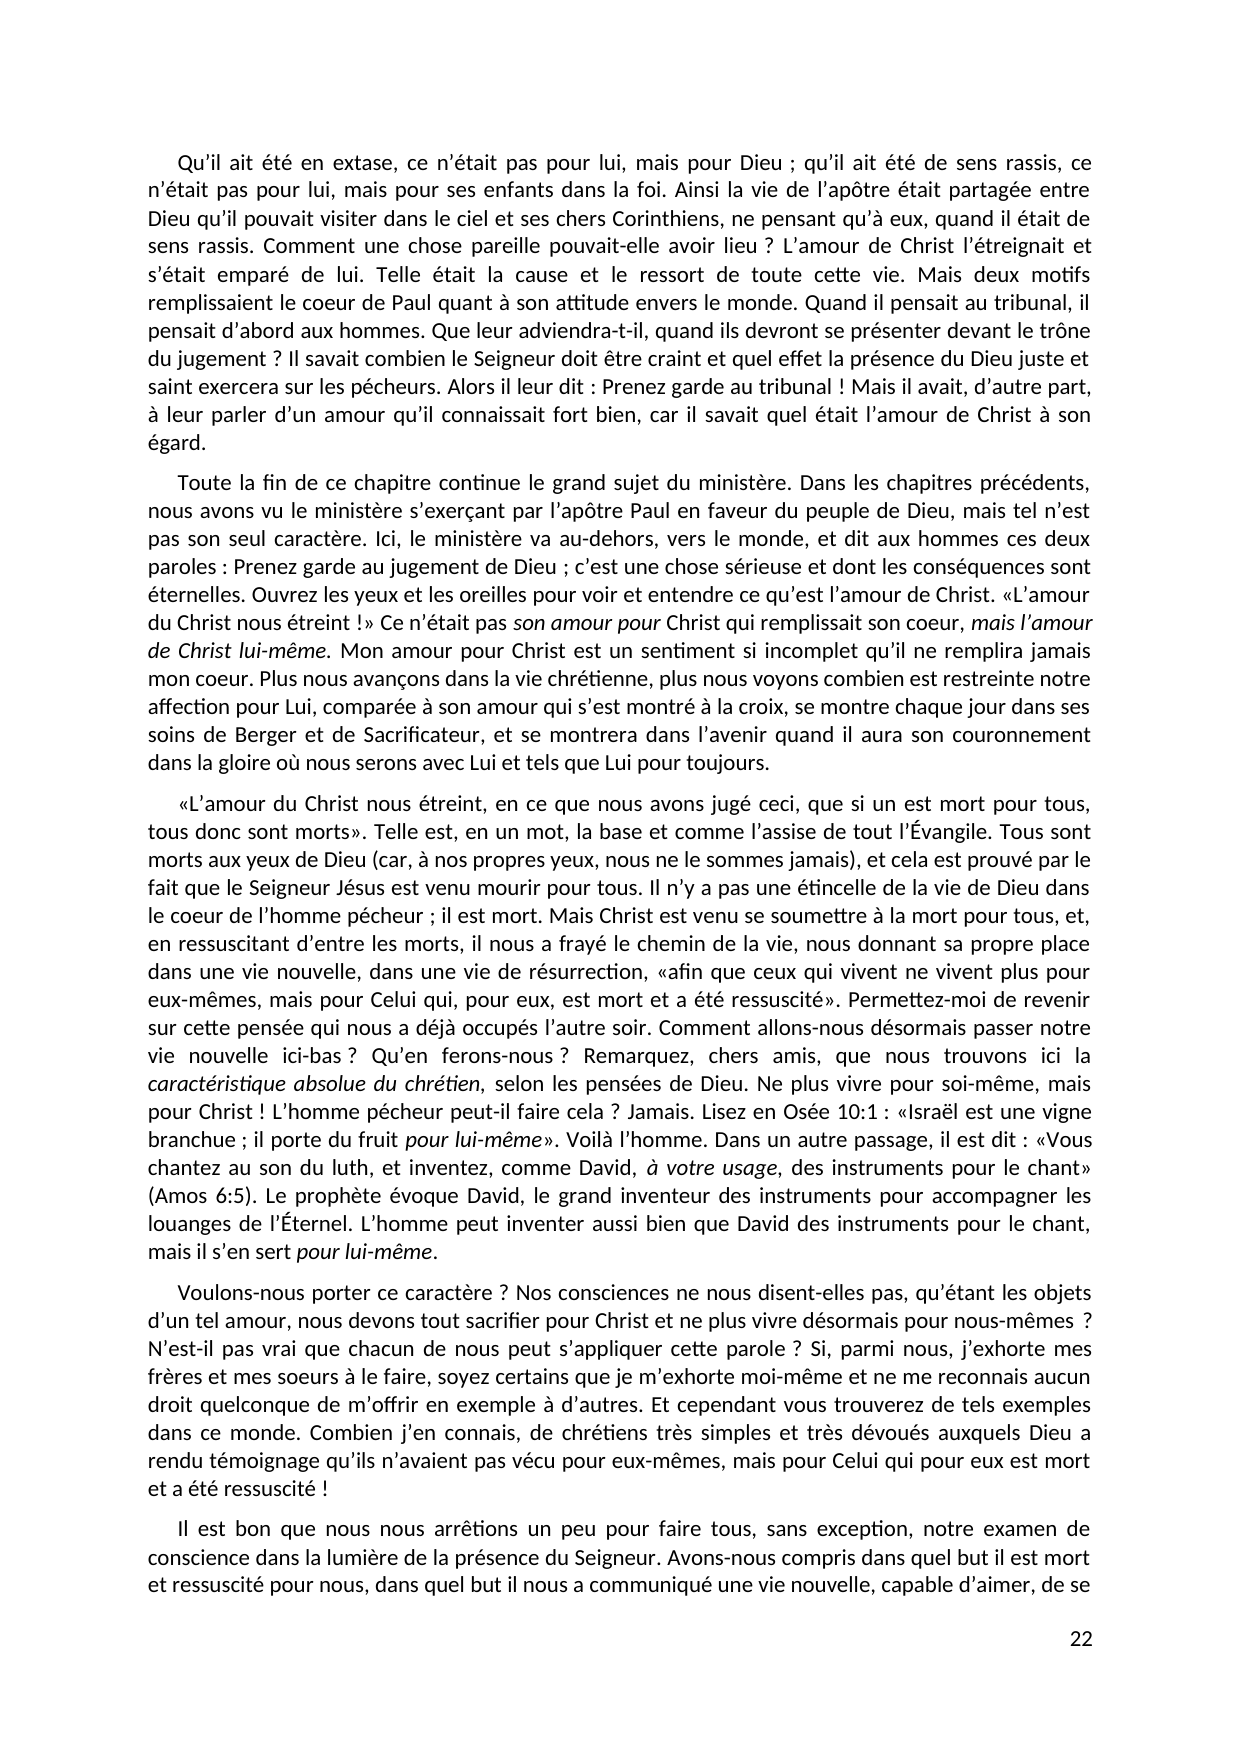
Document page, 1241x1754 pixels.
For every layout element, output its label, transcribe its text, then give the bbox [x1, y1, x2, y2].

text Toute la fin de ce chapitre continue le grand sujet du ministère. Dans les chapitres précédents, nous avons vu le ministère s’exerçant par l’apôtre Paul en faveur du peuple de Dieu, mais tel n’est pas son seul caractère. Ici, le ministère va au-dehors, vers le monde, et dit aux hommes ces deux paroles : Prenez garde au jugement de Dieu ; c’est une chose sérieuse et dont les conséquences sont éternelles. Ouvrez les yeux et les oreilles pour voir et entendre ce qu’est l’amour de Christ. «L’amour du Christ nous étreint !» Ce n’était pas son amour pour Christ qui remplissait son coeur, mais l’amour de Christ lui-même. Mon amour pour Christ est un sentiment si incomplet qu’il ne remplira jamais mon coeur. Plus nous avançons dans la vie chrétienne, plus nous voyons combien est restreinte notre affection pour Lui, comparée à son amour qui s’est montré à la croix, se montre chaque jour dans ses soins de Berger et de Sacrificateur, et se montrera dans l’avenir quand il aura son couronnement dans la gloire où nous serons avec Lui et tels que Lui pour toujours. [148, 468, 1093, 777]
text «L’amour du Christ nous étreint, en ce que nous avons jugé ceci, que si un est mort pour tous, tous donc sont morts». Telle est, en un mot, la base et comme l’assise de tout l’Évangile. Tous sont morts aux yeux de Dieu (car, à nos propres yeux, nous ne le sommes jamais), et cela est prouvé par le fait que le Seigneur Jésus est venu mourir pour tous. Il n’y a pas une étincelle de la vie de Dieu dans le coeur de l’homme pécheur ; il est mort. Mais Christ est venu se soumettre à la mort pour tous, et, en ressuscitant d’entre les morts, il nous a frayé le chemin de la vie, nous donnant sa propre place dans une vie nouvelle, dans une vie de résurrection, «afin que ceux qui vivent ne vivent plus pour eux-mêmes, mais pour Celui qui, pour eux, est mort et a été ressuscité». Permettez-moi de revenir sur cette pensée qui nous a déjà occupés l’autre soir. Comment allons-nous désormais passer notre vie nouvelle ici-bas ? Qu’en ferons-nous ? Remarquez, chers amis, que nous trouvons ici la caractéristique absolue du chrétien, selon les pensées de Dieu. Ne plus vivre pour soi-même, mais pour Christ ! L’homme pécheur peut-il faire cela ? Jamais. Lisez en Osée 10:1 : «Israël est une vigne branchue ; il porte du fruit pour lui-même». Voilà l’homme. Dans un autre passage, il est dit : «Vous chantez au son du luth, et inventez, comme David, à votre usage, des instruments pour le chant» (Amos 6:5). Le prophète évoque David, le grand inventeur des instruments pour accompagner les louanges de l’Éternel. L’homme peut inventer aussi bien que David des instruments pour le chant, mais il s’en sert pour lui-même. [148, 789, 1093, 1265]
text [148, 1514, 1093, 1599]
text Qu’il ait été en extase, ce n’était pas pour lui, mais pour Dieu ; qu’il ait été de sens rassis, ce n’était pas pour lui, mais pour ses enfants dans la foi. Ainsi la vie de l’apôtre était partagée entre Dieu qu’il pouvait visiter dans le ciel et ses chers Corinthiens, ne pensant qu’à eux, quand il était de sens rassis. Comment une chose pareille pouvait-elle avoir lieu ? L’amour de Christ l’étreignait et s’était emparé de lui. Telle était la cause et le ressort de toute cette vie. Mais deux motifs remplissaient le coeur de Paul quant à son attitude envers le monde. Quand il pensait au tribunal, il pensait d’abord aux hommes. Que leur adviendra-t-il, quand ils devront se présenter devant le trône du jugement ? Il savait combien le Seigneur doit être craint et quel effet la présence du Dieu juste et saint exercera sur les pécheurs. Alors il leur dit : Prenez garde au tribunal ! Mais il avait, d’autre part, à leur parler d’un amour qu’il connaissait fort bien, car il savait quel était l’amour de Christ à son égard. [148, 148, 1093, 456]
text Voulons-nous porter ce caractère ? Nos consciences ne nous disent-elles pas, qu’étant les objets d’un tel amour, nous devons tout sacrifier pour Christ et ne plus vivre désormais pour nous-mêmes ? N’est-il pas vrai que chacun de nous peut s’appliquer cette parole ? Si, parmi nous, j’exhorte mes frères et mes soeurs à le faire, soyez certains que je m’exhorte moi-même et ne me reconnais aucun droit quelconque de m’offrir en exemple à d’autres. Et cependant vous trouverez de tels exemples dans ce monde. Combien j’en connais, de chrétiens très simples et très dévoués auxquels Dieu a rendu témoignage qu’ils n’avaient pas vécu pour eux-mêmes, mais pour Celui qui pour eux est mort et a été ressuscité ! [148, 1278, 1093, 1502]
